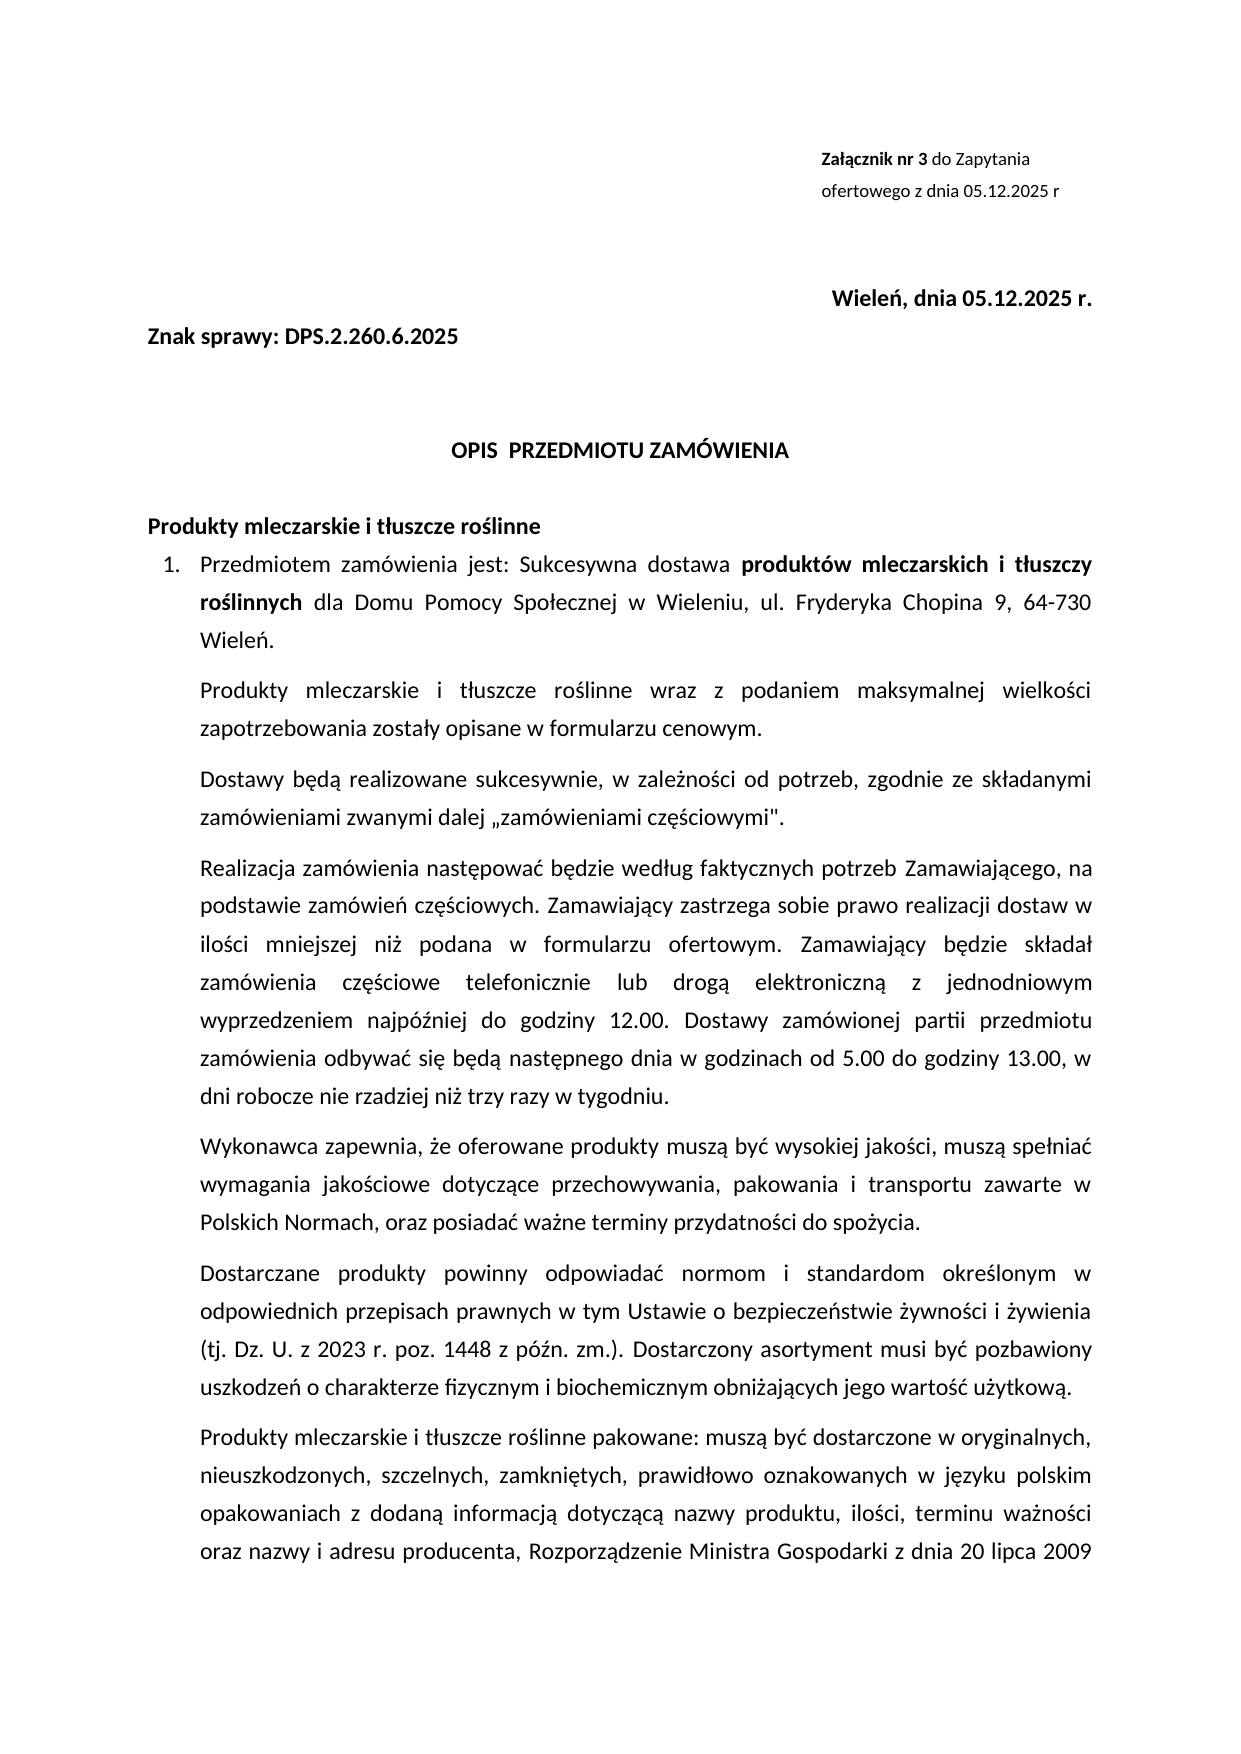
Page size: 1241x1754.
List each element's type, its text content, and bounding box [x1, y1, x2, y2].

text Produkty mleczarskie i tłuszcze roślinne wraz z podaniem maksymalnej wielkości zapotrzebowania zostały opisane w formularzu cenowym. [200, 676, 1093, 743]
text Znak sprawy: DPS.2.260.6.2025 [148, 321, 1093, 350]
text Załącznik nr 3 do Zapytania ofertowego z dnia 05.12.2025 r [821, 148, 1093, 203]
text Realizacja zamówienia następować będzie według faktycznych potrzeb Zamawiającego, na podstawie zamówień częściowych. Zamawiający zastrzega sobie prawo realizacji dostaw w ilości mniejszej niż podana w formularzu ofertowym. Zamawiający będzie składał zamówienia częściowe telefonicznie lub drogą elektroniczną z jednodniowym wyprzedzeniem najpóźniej do godziny 12.00. Dostawy zamówionej partii przedmiotu zamówienia odbywać się będą następnego dnia w godzinach od 5.00 do godziny 13.00, w dni robocze nie rzadziej niż trzy razy w tygodniu. [200, 853, 1093, 1110]
text Produkty mleczarskie i tłuszcze roślinne [148, 511, 1093, 540]
text Wieleń, dnia 05.12.2025 r. [148, 283, 1093, 312]
list Przedmiotem zamówienia jest: Sukcesywna dostawa produktów mleczarskich i tłuszczy roślinnych dla Domu Pomocy Społecznej w Wieleniu, ul. Fryderyka Chopina 9, 64-730 Wieleń. [162, 549, 1093, 654]
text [200, 1422, 1093, 1566]
text Dostawy będą realizowane sukcesywnie, w zależności od potrzeb, zgodnie ze składanymi zamówieniami zwanymi dalej „zamówieniami częściowymi". [200, 764, 1093, 831]
text Wykonawca zapewnia, że oferowane produkty muszą być wysokiej jakości, muszą spełniać wymagania jakościowe dotyczące przechowywania, pakowania i transportu zawarte w Polskich Normach, oraz posiadać ważne terminy przydatności do spożycia. [200, 1131, 1093, 1237]
text OPIS PRZEDMIOTU ZAMÓWIENIA [148, 435, 1093, 464]
text Dostarczane produkty powinny odpowiadać normom i standardom określonym w odpowiednich przepisach prawnych w tym Ustawie o bezpieczeństwie żywności i żywienia (tj. Dz. U. z 2023 r. poz. 1448 z późn. zm.). Dostarczony asortyment musi być pozbawiony uszkodzeń o charakterze fizycznym i biochemicznym obniżających jego wartość użytkową. [200, 1258, 1093, 1401]
